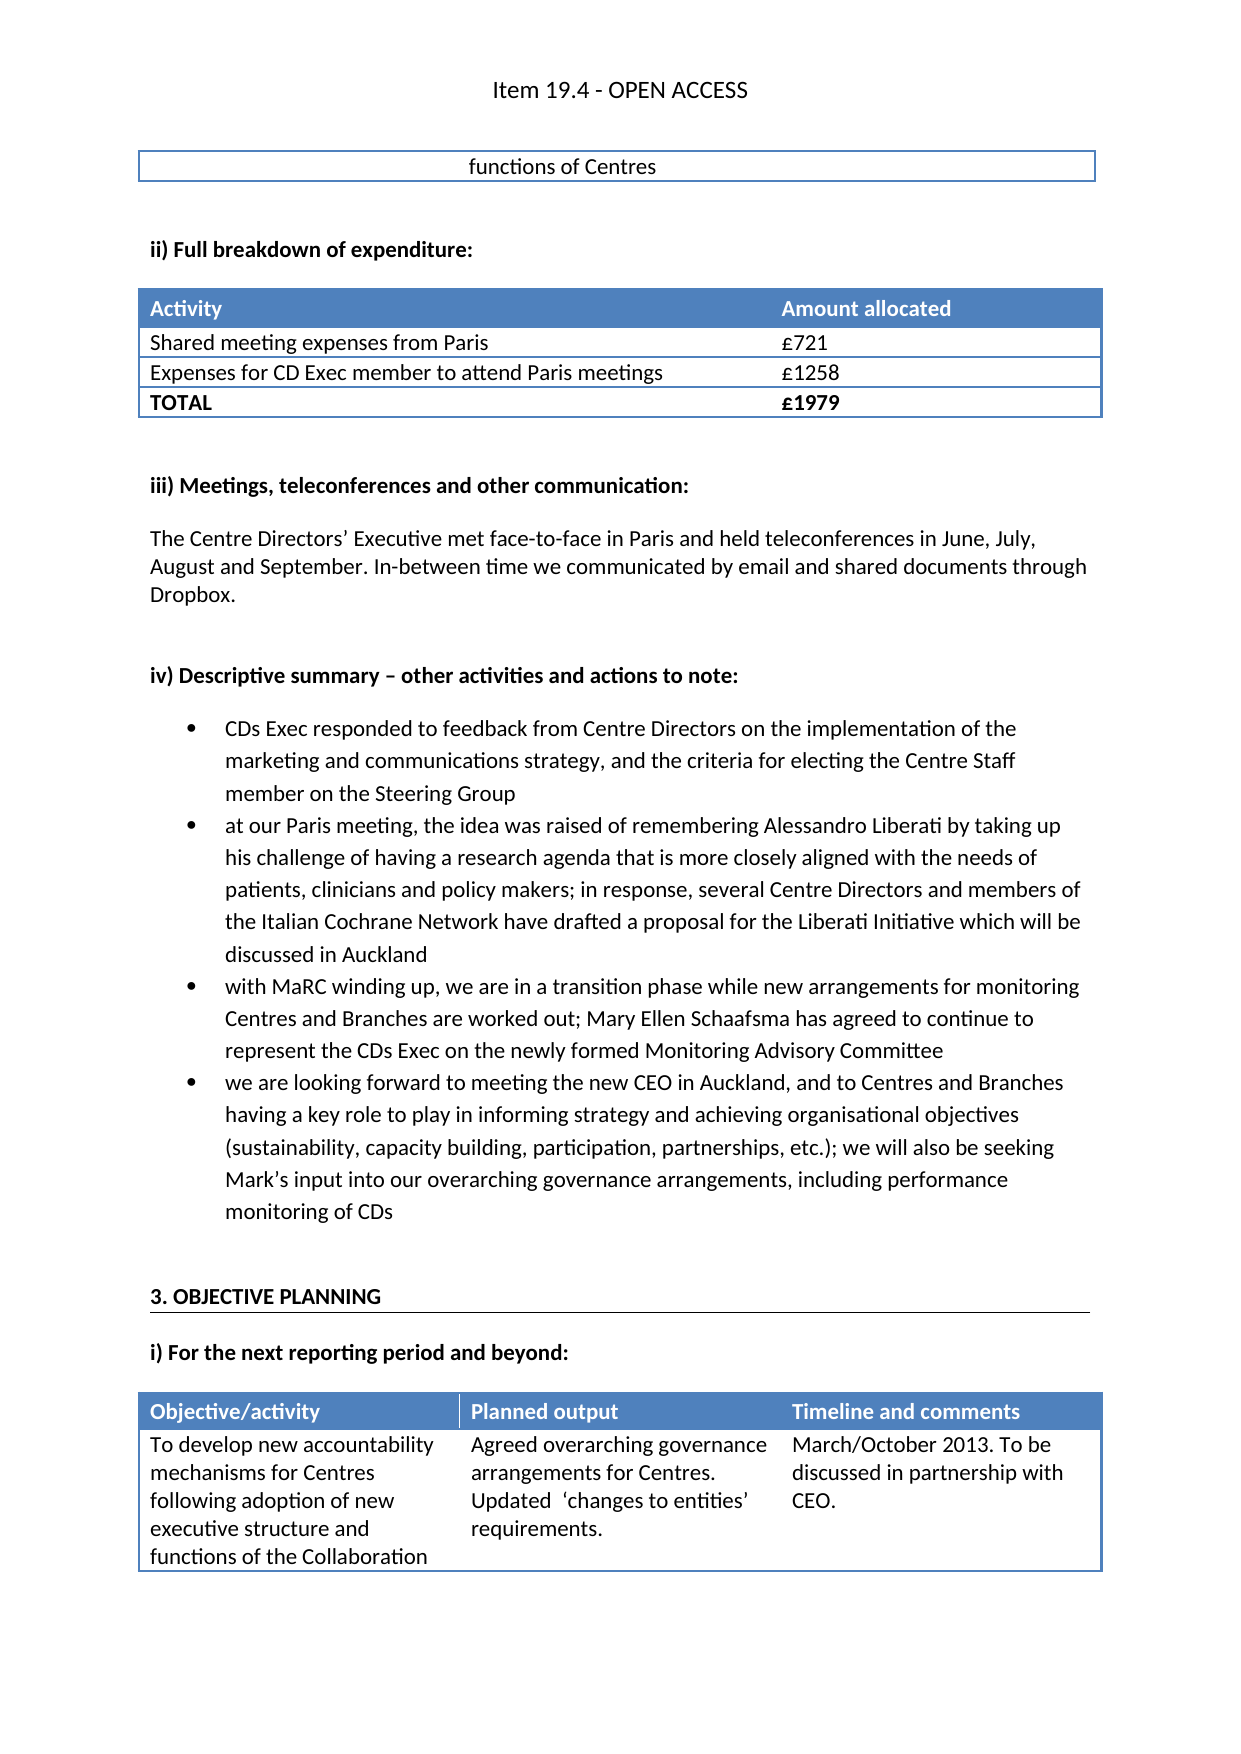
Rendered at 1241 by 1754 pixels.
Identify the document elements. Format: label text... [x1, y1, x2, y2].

list at our Paris meeting, the idea was raised of remembering Alessandro Liberati by taking up his challenge of having a research agenda that is more closely aligned with the needs of patients, clinicians and policy makers; in response, several Centre Directors and members of the Italian Cochrane Network have drafted a proposal for the Liberati Initiative which will be discussed in Auckland [187, 811, 1090, 968]
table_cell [140, 152, 457, 180]
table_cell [458, 152, 776, 180]
table_cell Expenses for CD Exec member to attend Paris meetings [140, 358, 770, 386]
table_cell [776, 152, 1094, 180]
table_header Planned output [460, 1394, 781, 1428]
table_cell £1258 [770, 358, 1100, 386]
table_header Objective/activity [140, 1394, 459, 1428]
list CDs Exec responded to feedback from Centre Directors on the implementation of the marketing and communications strategy, and the criteria for electing the Centre Staff member on the Steering Group [187, 714, 1090, 807]
text The Centre Directors’ Executive met face-to-face in Paris and held teleconferences in June, July, August and September. In-between time we communicated by email and shared documents through Dropbox. [150, 524, 1090, 608]
text i) For the next reporting period and beyond: [150, 1338, 1090, 1367]
table_cell TOTAL [140, 388, 770, 416]
text iii) Meetings, teleconferences and other communication: [150, 471, 1090, 499]
table_cell £1979 [770, 388, 1100, 416]
text iv) Descriptive summary – other activities and actions to note: [150, 661, 1090, 689]
table_cell Shared meeting expenses from Paris [140, 328, 770, 356]
text 3. OBJECTIVE PLANNING [150, 1282, 1090, 1312]
text ii) Full breakdown of expenditure: [150, 235, 1090, 263]
list we are looking forward to meeting the new CEO in Auckland, and to Centres and Branches having a key role to play in informing strategy and achieving organisational objectives (sustainability, capacity building, participation, partnerships, etc.); we will also be seeking Mark’s input into our overarching governance arrangements, including performance monitoring of CDs [187, 1068, 1090, 1225]
table_header Amount allocated [770, 290, 1100, 326]
table_header Activity [140, 290, 770, 326]
table_cell £721 [770, 328, 1100, 356]
table_cell To develop new accountability mechanisms for Centres following adoption of new executive structure and functions of the Collaboration [140, 1430, 459, 1570]
table_header Timeline and comments [781, 1394, 1100, 1428]
list with MaRC winding up, we are in a transition phase while new arrangements for monitoring Centres and Branches are worked out; Mary Ellen Schaafsma has agreed to continue to represent the CDs Exec on the newly formed Monitoring Advisory Committee [187, 972, 1090, 1064]
table_cell March/October 2013. To be discussed in partnership with CEO. [781, 1430, 1100, 1570]
table_cell Agreed overarching governance arrangements for Centres. Updated ‘changes to entities’ requirements. [460, 1430, 781, 1570]
